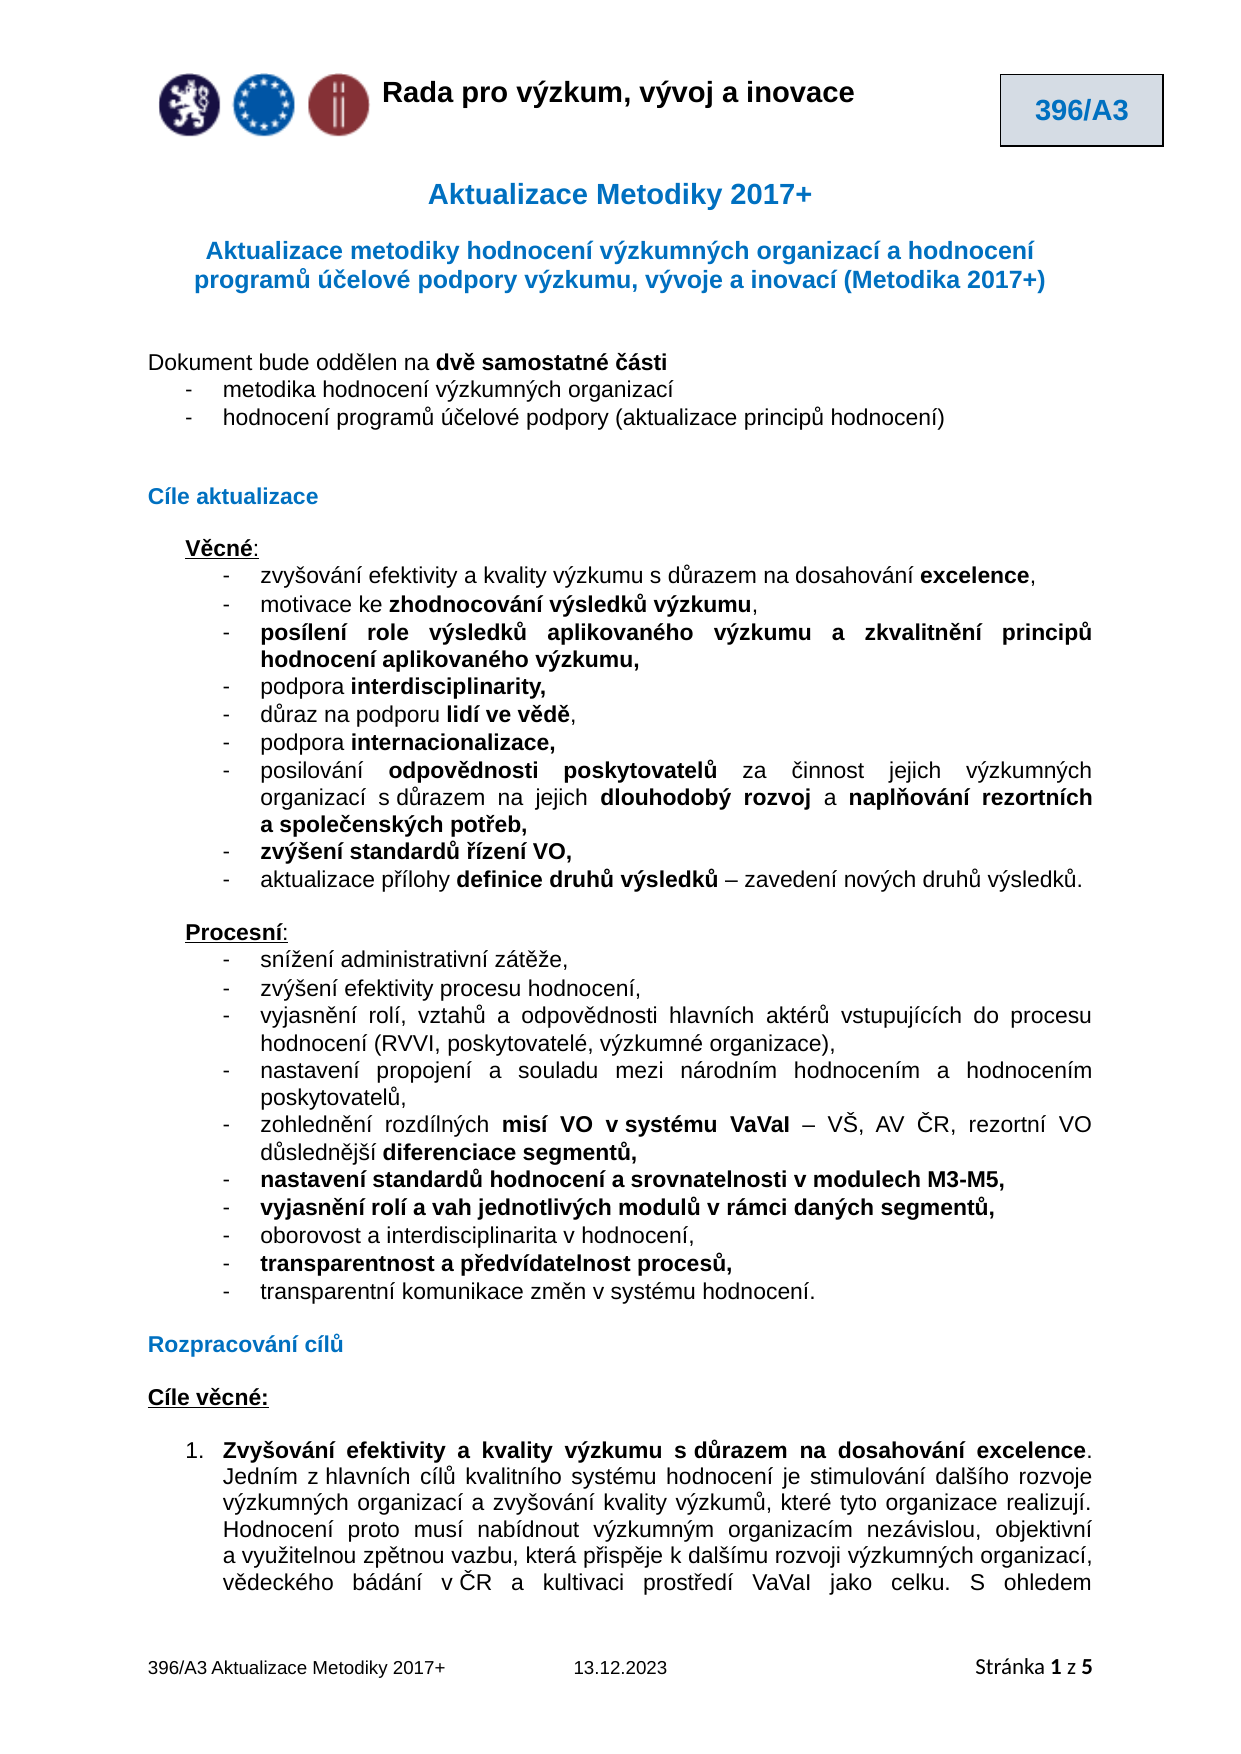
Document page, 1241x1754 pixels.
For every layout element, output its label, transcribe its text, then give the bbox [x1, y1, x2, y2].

list posílení role výsledků aplikovaného výzkumu a zkvalitnění principů hodnocení aplikovaného výzkumu, [223, 618, 1093, 672]
list aktualizace přílohy definice druhů výsledků – zavedení nových druhů výsledků. [223, 865, 1093, 893]
list snížení administrativní zátěže, [223, 946, 1093, 974]
text Dokument bude oddělen na dvě samostatné části [148, 349, 1093, 375]
text Aktualizace metodiky hodnocení výzkumných organizací a hodnocení programů účelové podpory výzkumu, vývoje a inovací (Metodika 2017+) [148, 236, 1093, 293]
list zvýšení efektivity procesu hodnocení, [223, 974, 1093, 1002]
list vyjasnění rolí a vah jednotlivých modulů v rámci daných segmentů, [223, 1193, 1093, 1221]
picture [158, 73, 371, 138]
list důraz na podporu lidí ve vědě, [223, 700, 1093, 728]
list zvýšení standardů řízení VO, [223, 837, 1093, 865]
text Rozpracování cílů [148, 1331, 1093, 1358]
list transparentní komunikace změn v systému hodnocení. [223, 1277, 1093, 1305]
list hodnocení programů účelové podpory (aktualizace principů hodnocení) [185, 403, 1093, 431]
text Aktualizace Metodiky 2017+ [148, 177, 1093, 211]
text Procesní: [185, 919, 1093, 946]
list nastavení standardů hodnocení a srovnatelnosti v modulech M3-M5, [223, 1165, 1093, 1193]
list posilování odpovědnosti poskytovatelů za činnost jejich výzkumných organizací s důrazem na jejich dlouhodobý rozvoj a naplňování rezortních a společenských potřeb, [223, 756, 1093, 837]
list transparentnost a předvídatelnost procesů, [223, 1249, 1093, 1277]
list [185, 1437, 1093, 1595]
list podpora interdisciplinarity, [223, 672, 1093, 700]
text Cíle aktualizace [148, 483, 1093, 509]
list metodika hodnocení výzkumných organizací [185, 375, 1093, 403]
list nastavení propojení a souladu mezi národním hodnocením a hodnocením poskytovatelů, [223, 1056, 1093, 1110]
list motivace ke zhodnocování výsledků výzkumu, [223, 590, 1093, 618]
list oborovost a interdisciplinarita v hodnocení, [223, 1221, 1093, 1249]
text Věcné: [185, 535, 1093, 562]
list zvyšování efektivity a kvality výzkumu s důrazem na dosahování excelence, [223, 562, 1093, 590]
list zohlednění rozdílných misí VO v systému VaVaI – VŠ, AV ČR, rezortní VO důslednější diferenciace segmentů, [223, 1110, 1093, 1165]
list vyjasnění rolí, vztahů a odpovědnosti hlavních aktérů vstupujících do procesu hodnocení (RVVI, poskytovatelé, výzkumné organizace), [223, 1002, 1093, 1056]
text Cíle věcné: [148, 1384, 1093, 1410]
list podpora internacionalizace, [223, 728, 1093, 756]
